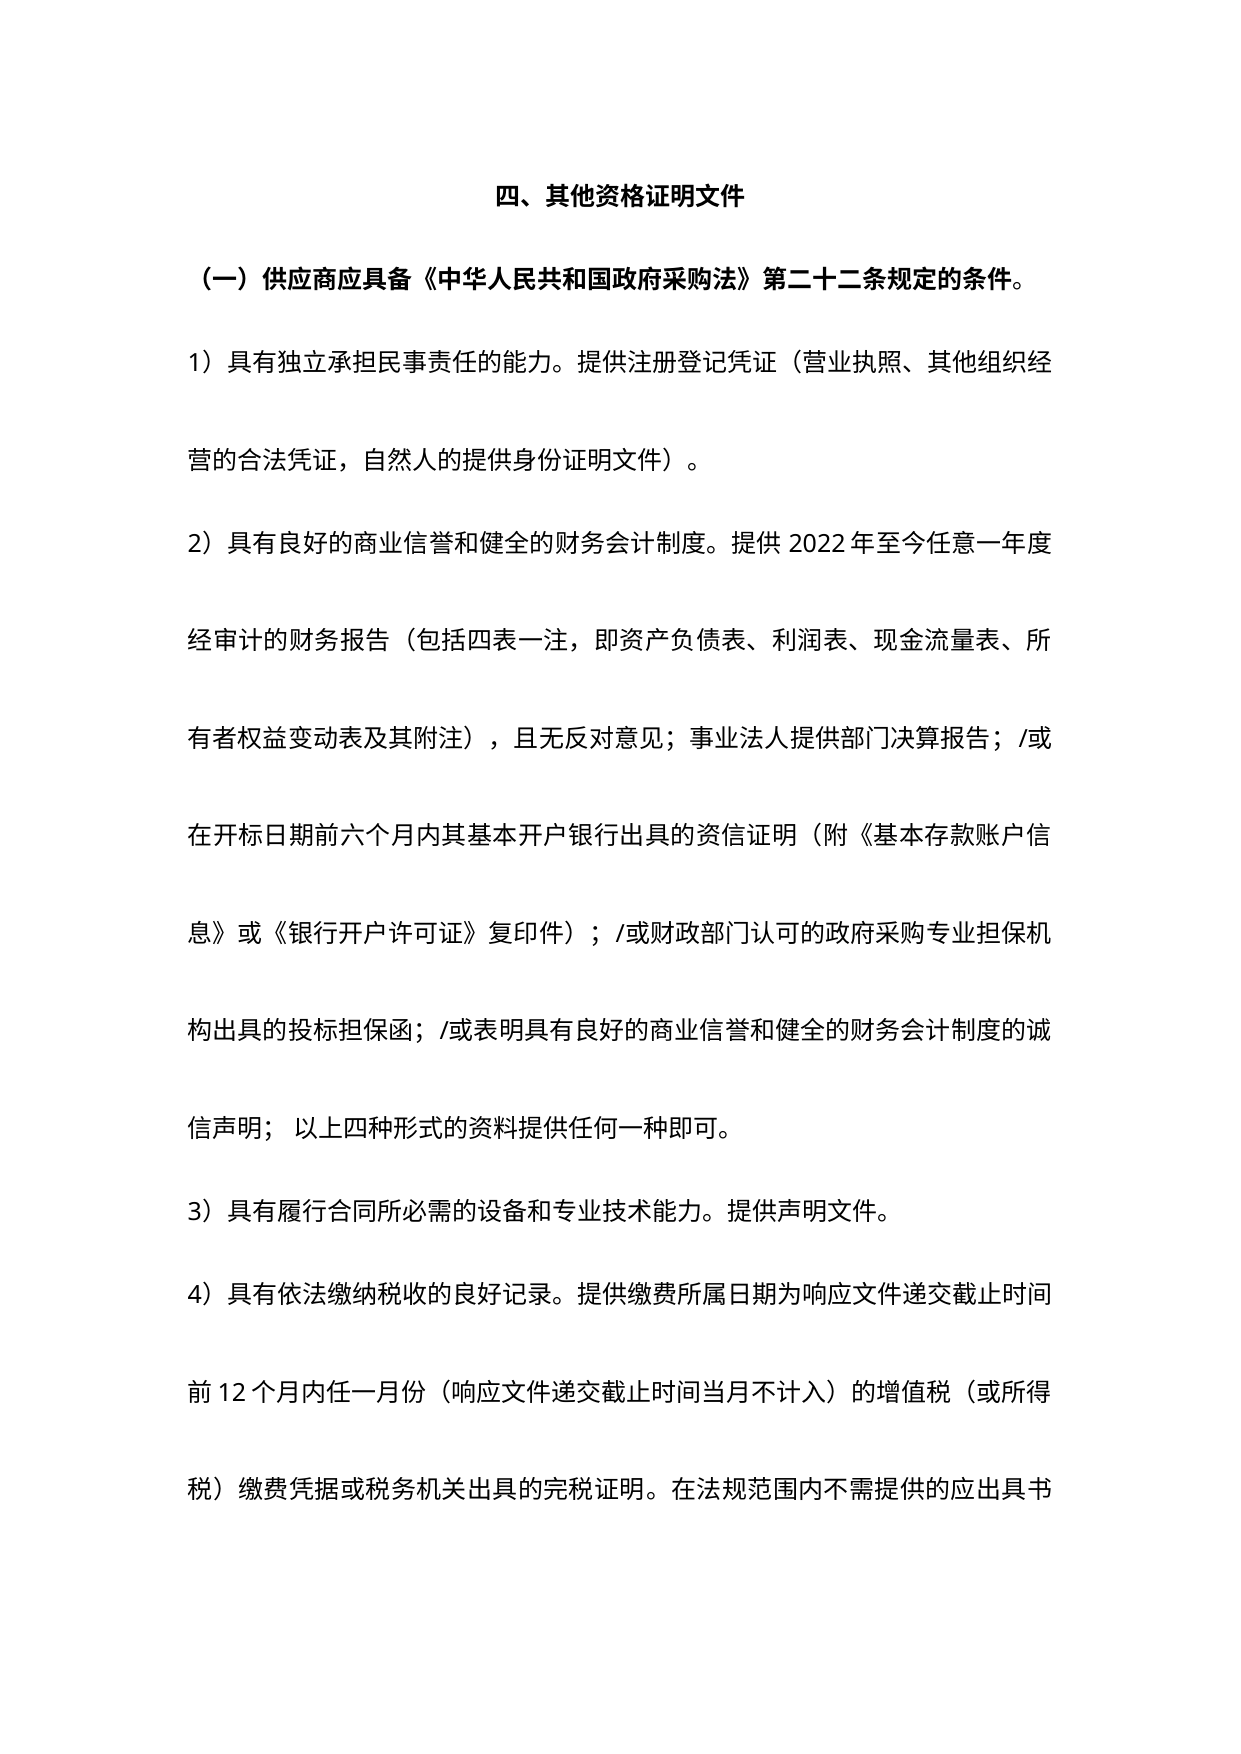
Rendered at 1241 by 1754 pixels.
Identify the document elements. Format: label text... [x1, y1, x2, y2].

text 四、其他资格证明文件 [188, 162, 1053, 227]
text 1）具有独立承担民事责任的能力。提供注册登记凭证（营业执照、其他组织经营的合法凭证，自然人的提供身份证明文件）。 [187, 328, 1053, 491]
text 2）具有良好的商业信誉和健全的财务会计制度。提供2022年至今任意一年度经审计的财务报告（包括四表一注，即资产负债表、利润表、现金流量表、所有者权益变动表及其附注），且无反对意见；事业法人提供部门决算报告；/或在开标日期前六个月内其基本开户银行出具的资信证明（附《基本存款账户信息》或《银行开户许可证》复印件）；/或财政部门认可的政府采购专业担保机构出具的投标担保函；/或表明具有良好的商业信誉和健全的财务会计制度的诚信声明； 以上四种形式的资料提供任何一种即可。 [187, 509, 1053, 1159]
text 3）具有履行合同所必需的设备和专业技术能力。提供声明文件。 [187, 1177, 1053, 1242]
text （一）供应商应具备《中华人民共和国政府采购法》第二十二条规定的条件。 [187, 245, 1053, 310]
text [187, 1260, 1053, 1520]
